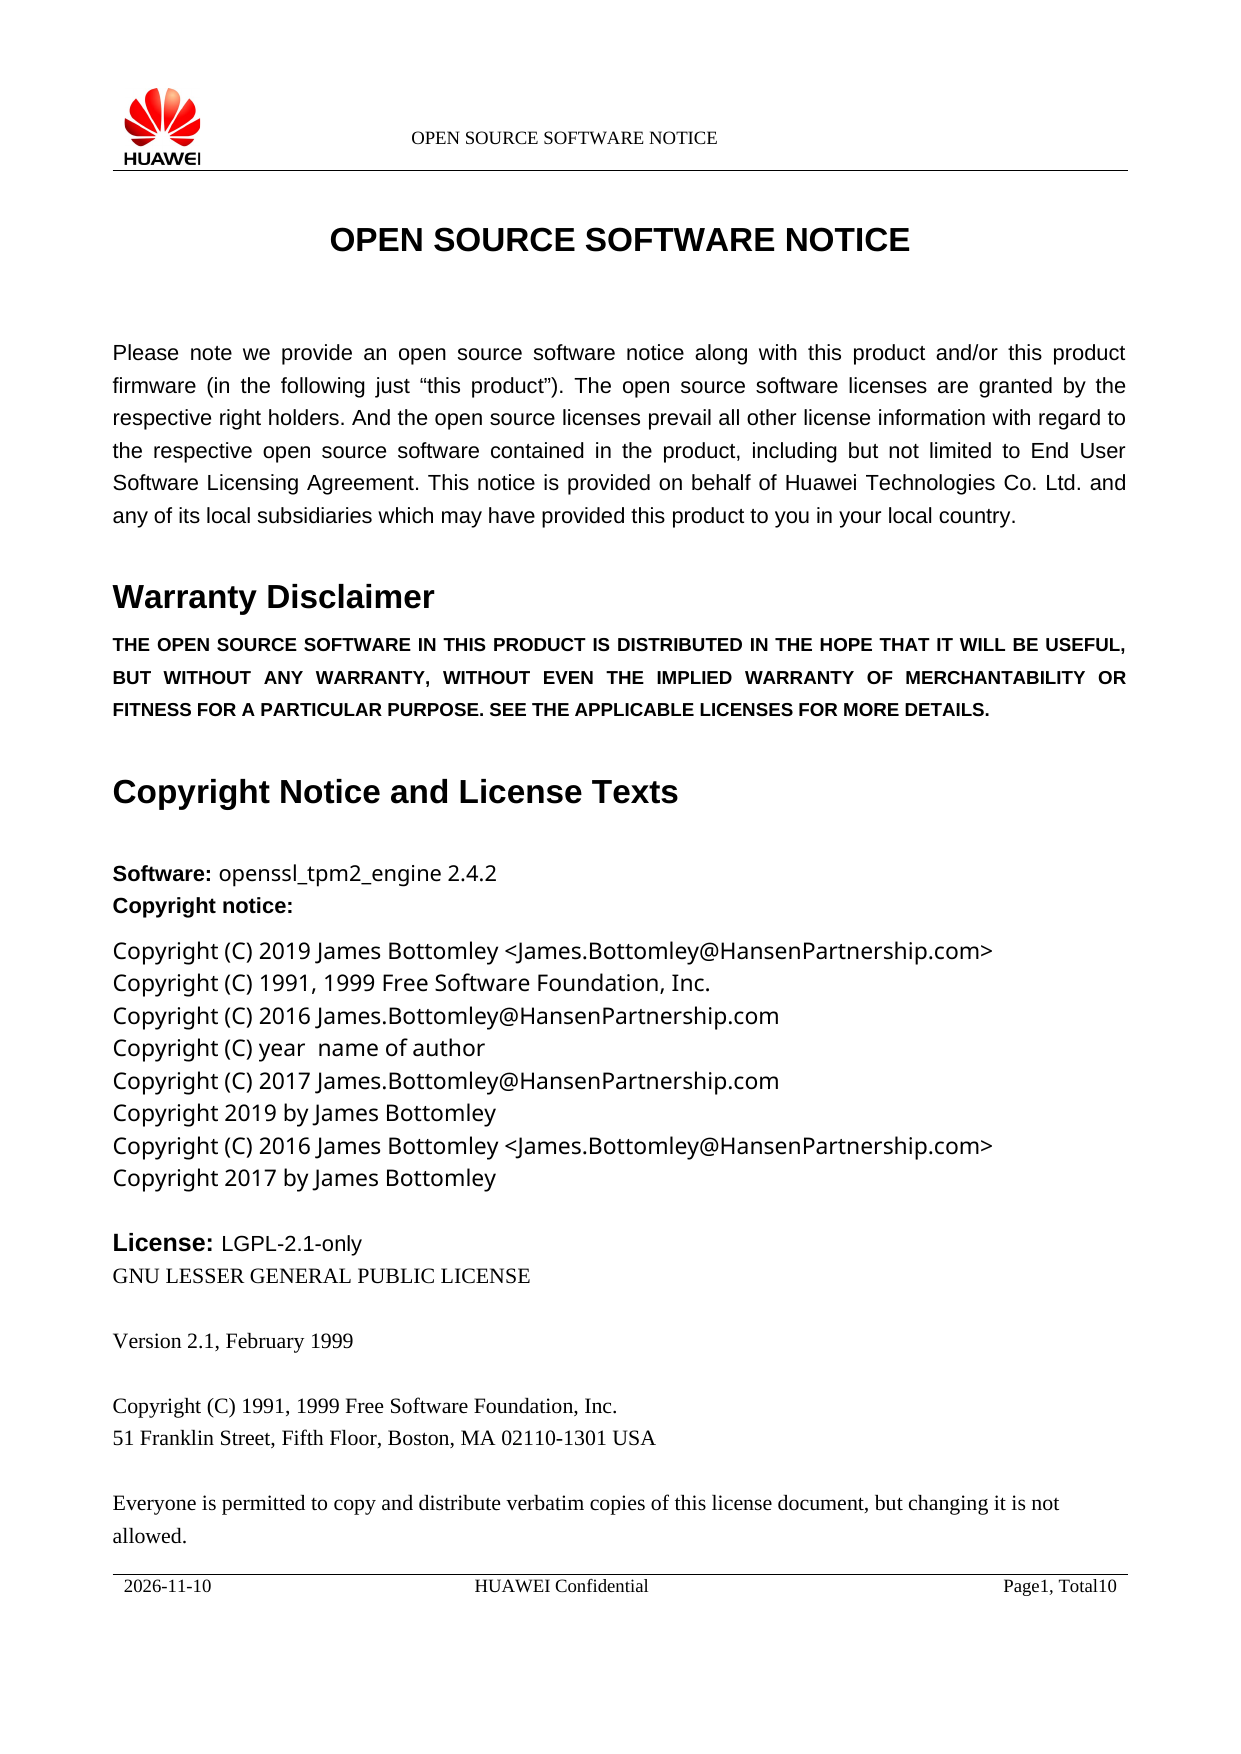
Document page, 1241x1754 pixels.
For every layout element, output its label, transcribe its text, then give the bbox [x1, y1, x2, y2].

text Please note we provide an open source software notice along with this product and/or this product firmware (in the following just “this product”). The open source software licenses are granted by the respective right holders. And the open source licenses prevail all other license information with regard to the respective open source software contained in the product, including but not limited to End User Software Licensing Agreement. This notice is provided on behalf of Huawei Technologies Co. Ltd. and any of its local subsidiaries which may have provided this product to you in your local country. [112, 336, 1128, 531]
text OPEN SOURCE SOFTWARE NOTICE [112, 206, 1128, 271]
text Copyright (C) 2019 James Bottomley <James.Bottomley@HansenPartnership.com> Copyright (C) 1991, 1999 Free Software Foundation, Inc. Copyright (C) 2016 James.Bottomley@HansenPartnership.com Copyright (C) year name of author Copyright (C) 2017 James.Bottomley@HansenPartnership.com Copyright 2019 by James Bottomley Copyright (C) 2016 James Bottomley <James.Bottomley@HansenPartnership.com> Copyright 2017 by James Bottomley [112, 934, 1128, 1226]
text Copyright Notice and License Texts [112, 759, 1128, 824]
text The open source software in this product is distributed in the hope that it will be useful, but WITHOUT ANY WARRANTY, without even the implied warranty of MERCHANTABILITY or FITNESS FOR A PARTICULAR PURPOSE. See the applicable licenses for more details. [112, 629, 1128, 726]
text License: LGPL-2.1-only [112, 1226, 1128, 1259]
text Copyright notice: [112, 889, 1128, 921]
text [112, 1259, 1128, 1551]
picture [124, 88, 201, 165]
title Software: openssl_tpm2_engine 2.4.2 [112, 856, 1128, 889]
text Warranty Disclaimer [112, 564, 1128, 629]
